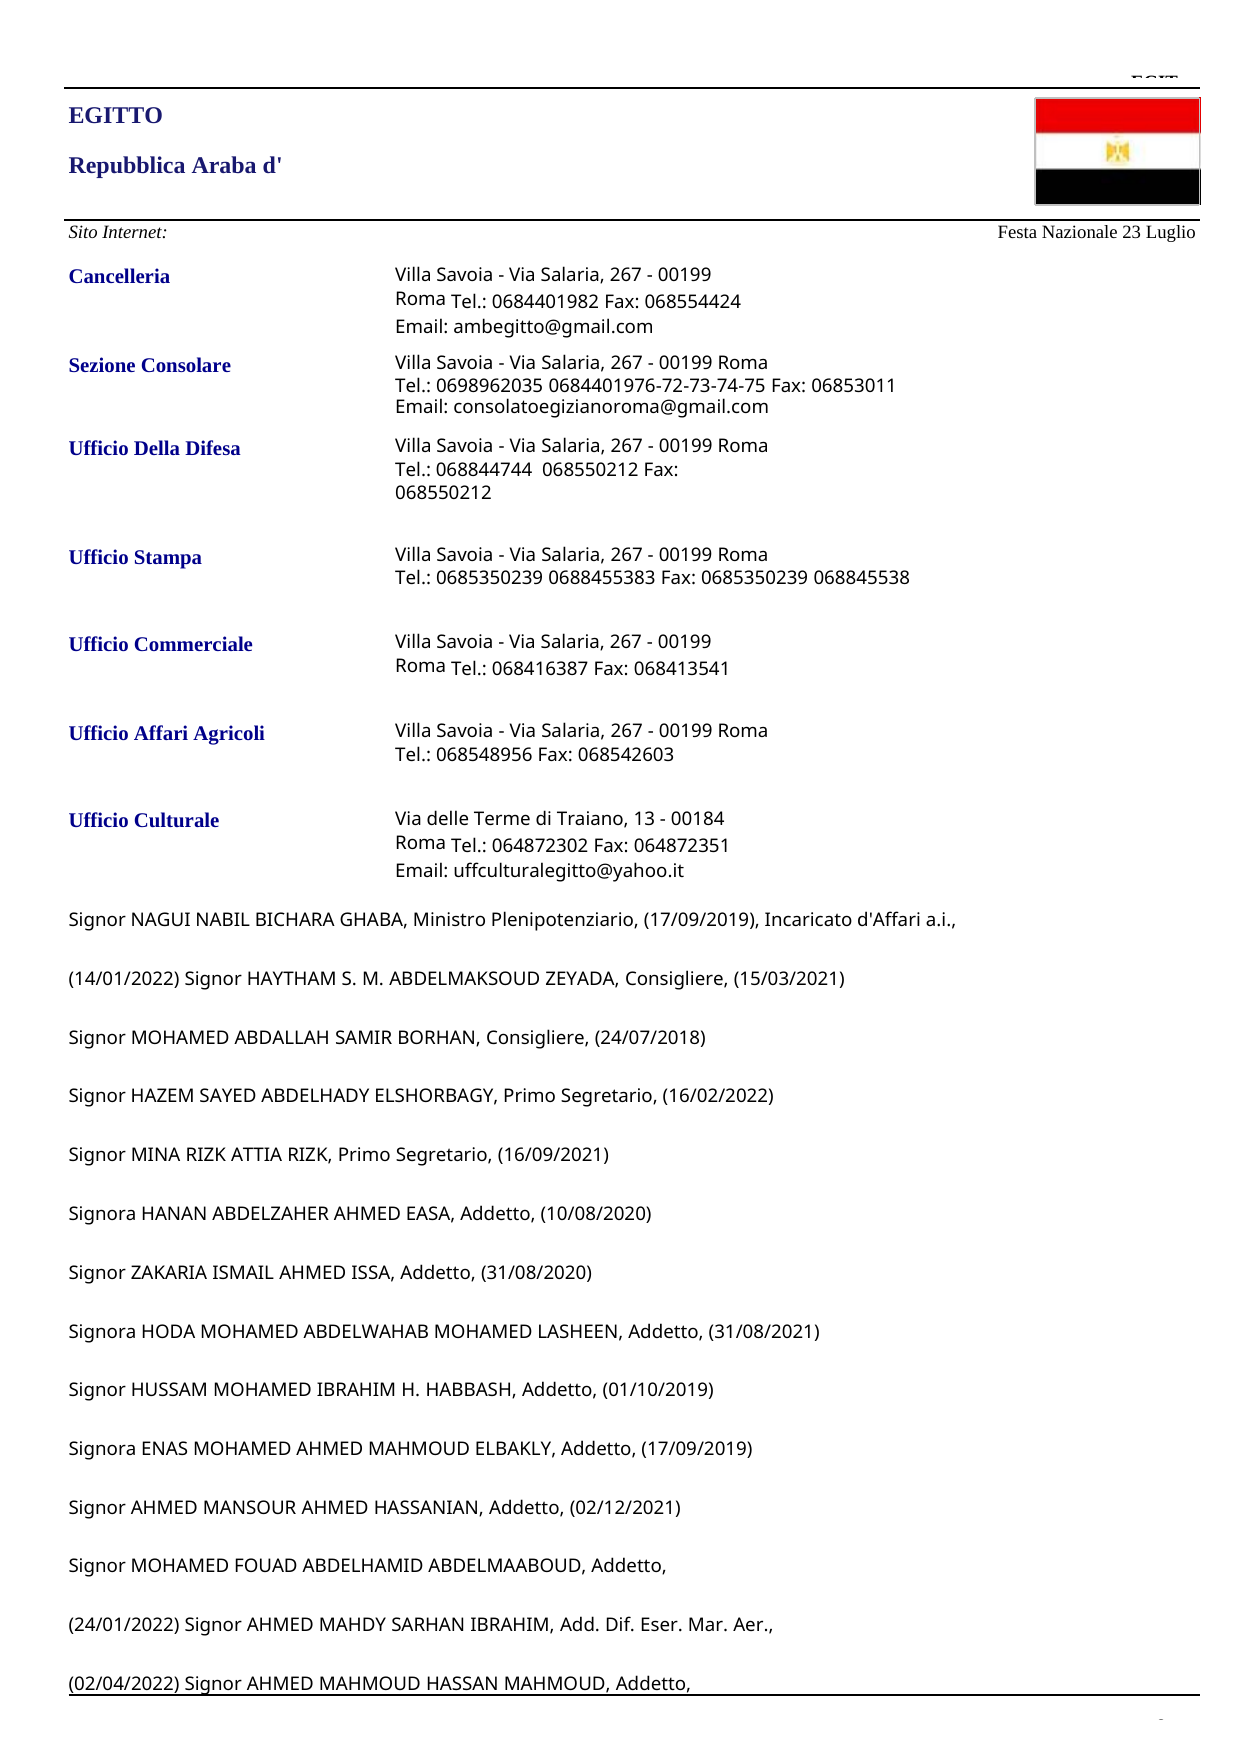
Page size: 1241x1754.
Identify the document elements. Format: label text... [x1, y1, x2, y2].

text Signor NAGUI NABIL BICHARA GHABA, Ministro Plenipotenziario, (17/09/2019), Incaricato d'Affari a.i., (14/01/2022) Signor HAYTHAM S. M. ABDELMAKSOUD ZEYADA, Consigliere, (15/03/2021) [68, 906, 1063, 991]
text EGITTO [68, 101, 1211, 129]
text Email: consolatoegizianoroma@gmail.com [395, 397, 1211, 418]
text Sito Internet: Festa Nazionale 23 Luglio [68, 215, 1211, 242]
text Ufficio Affari Agricoli Villa Savoia - Via Salaria, 267 - 00199 Roma [68, 722, 1211, 745]
text Tel.: 0698962035 0684401976-72-73-74-75 Fax: 06853011 [395, 377, 1211, 397]
text Signora ENAS MOHAMED AHMED MAHMOUD ELBAKLY, Addetto, (17/09/2019) Signor AHMED MANSOUR AHMED HASSANIAN, Addetto, (02/12/2021) [68, 1435, 798, 1519]
text Ufficio Commerciale Villa Savoia - Via Salaria, 267 - 00199 Roma Tel.: 068416387 Fax: 068413541 [68, 632, 766, 681]
text Ufficio Stampa Villa Savoia - Via Salaria, 267 - 00199 Roma [68, 546, 1211, 569]
text Ufficio Della Difesa Villa Savoia - Via Salaria, 267 - 00199 Roma Tel.: 068844744 068550212 Fax: 068550212 [68, 435, 776, 504]
text Tel.: 068548956 Fax: 068542603 [395, 745, 1211, 765]
text Tel.: 0685350239 0688455383 Fax: 0685350239 068845538 [395, 569, 1211, 589]
text Signor HAZEM SAYED ABDELHADY ELSHORBAGY, Primo Segretario, (16/02/2022) Signor MINA RIZK ATTIA RIZK, Primo Segretario, (16/09/2021) [68, 1083, 784, 1167]
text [68, 1553, 777, 1695]
text Ufficio Culturale Via delle Terme di Traiano, 13 - 00184 Roma Tel.: 064872302 Fax: 064872351 [68, 808, 770, 857]
text Cancelleria Villa Savoia - Via Salaria, 267 - 00199 Roma Tel.: 0684401982 Fax: 068554424 [68, 264, 766, 313]
text Signora HODA MOHAMED ABDELWAHAB MOHAMED LASHEEN, Addetto, (31/08/2021) Signor HUSSAM MOHAMED IBRAHIM H. HABBASH, Addetto, (01/10/2019) [68, 1318, 834, 1402]
text Email: ambegitto@gmail.com [395, 313, 1211, 339]
text Email: uffculturalegitto@yahoo.it [395, 858, 1211, 883]
picture [1036, 178, 1199, 204]
picture [1036, 129, 1199, 151]
text Signor MOHAMED ABDALLAH SAMIR BORHAN, Consigliere, (24/07/2018) [68, 1024, 1211, 1049]
text Repubblica Araba d' [68, 151, 1211, 178]
text Signora HANAN ABDELZAHER AHMED EASA, Addetto, (10/08/2020) Signor ZAKARIA ISMAIL AHMED ISSA, Addetto, (31/08/2020) [68, 1200, 654, 1284]
text Sezione Consolare Villa Savoia - Via Salaria, 267 - 00199 Roma [68, 354, 1211, 377]
